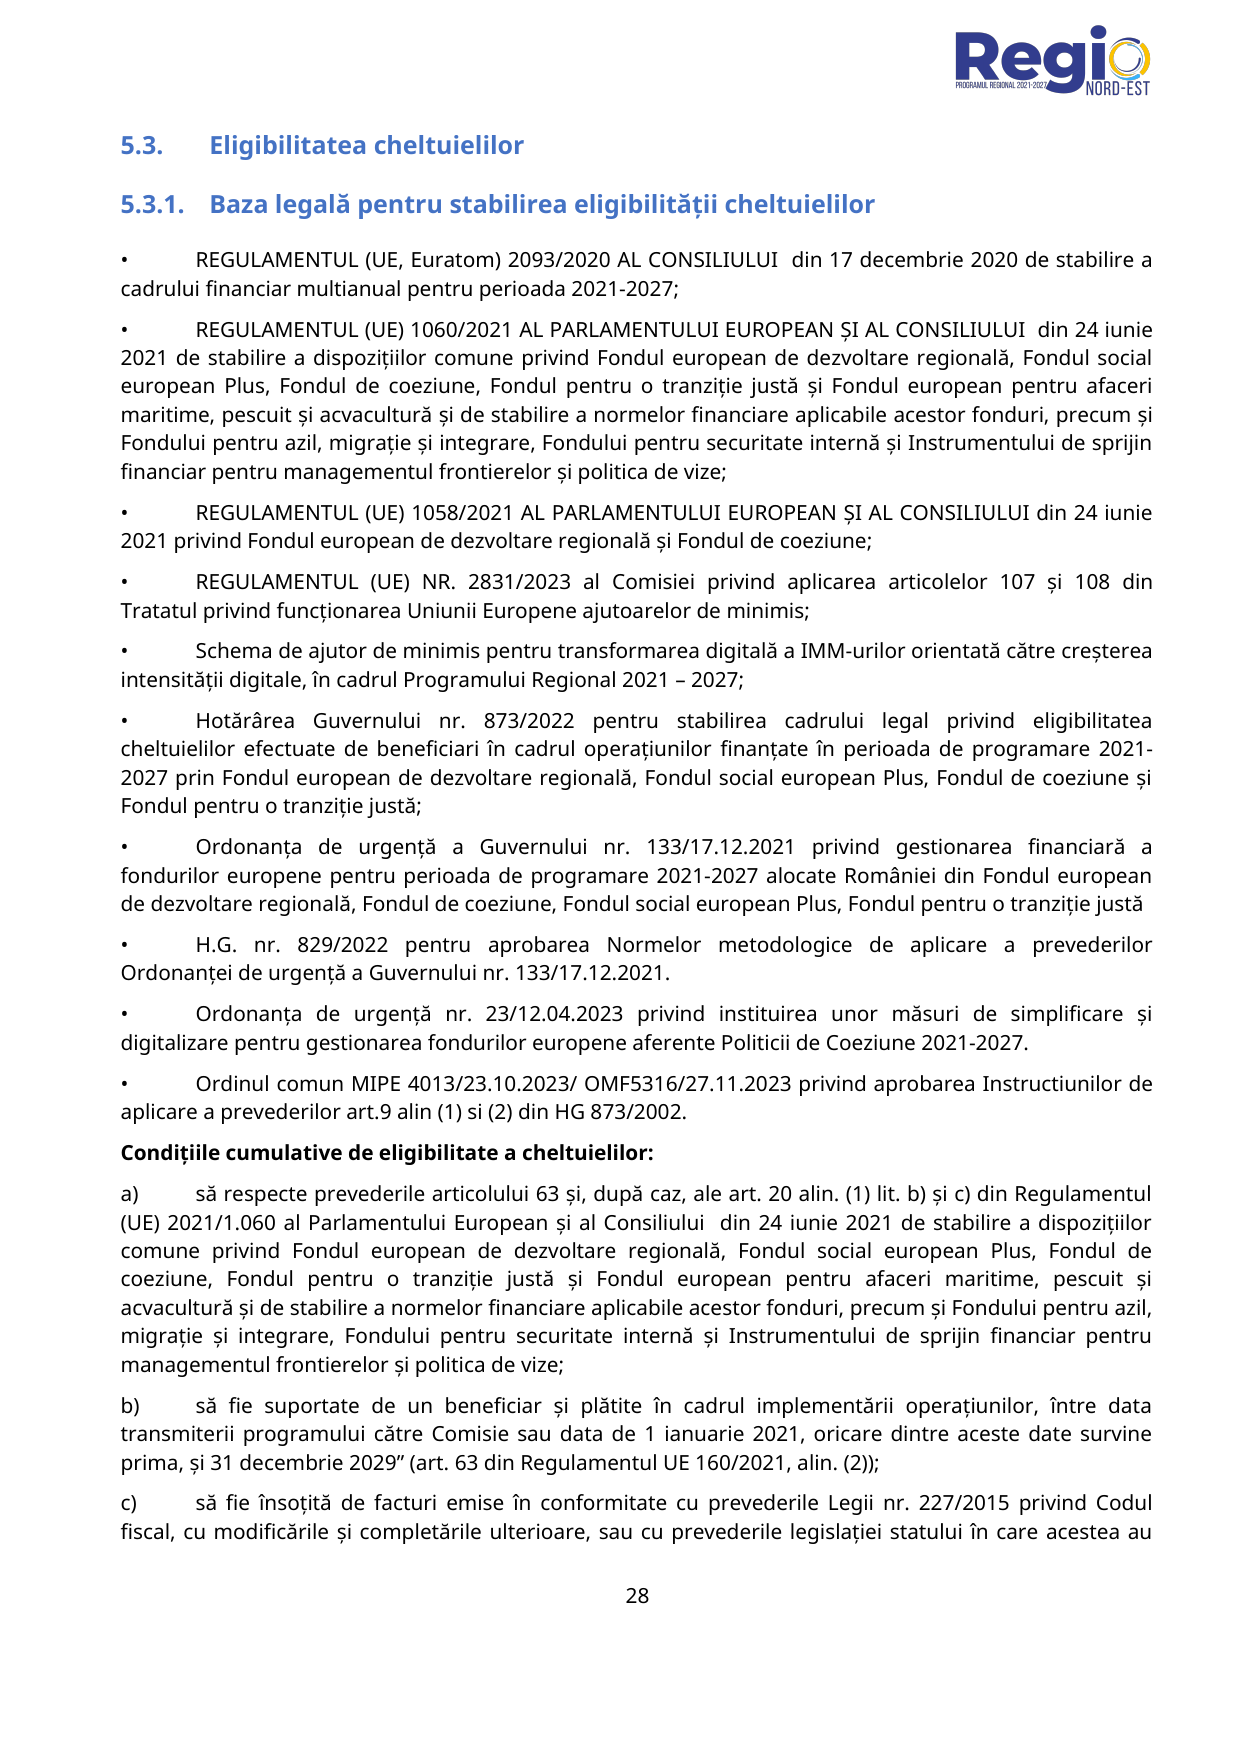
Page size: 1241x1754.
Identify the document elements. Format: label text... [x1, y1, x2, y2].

subtitle Baza legală pentru stabilirea eligibilității cheltuielilor [120, 186, 1154, 220]
text • Hotărârea Guvernului nr. 873/2022 pentru stabilirea cadrului legal privind eligibilitatea cheltuielilor efectuate de beneficiari în cadrul operațiunilor finanțate în perioada de programare 2021-2027 prin Fondul european de dezvoltare regională, Fondul social european Plus, Fondul de coeziune și Fondul pentru o tranziție justă; [120, 706, 1154, 820]
text Condițiile cumulative de eligibilitate a cheltuielilor: [120, 1138, 1154, 1167]
text • Ordinul comun MIPE 4013/23.10.2023/ OMF5316/27.11.2023 privind aprobarea Instructiunilor de aplicare a prevederilor art.9 alin (1) si (2) din HG 873/2002. [120, 1069, 1154, 1126]
text • Ordonanța de urgență nr. 23/12.04.2023 privind instituirea unor măsuri de simplificare și digitalizare pentru gestionarea fondurilor europene aferente Politicii de Coeziune 2021-2027. [120, 999, 1154, 1056]
picture [952, 20, 1154, 99]
text • REGULAMENTUL (UE, Euratom) 2093/2020 AL CONSILIULUI din 17 decembrie 2020 de stabilire a cadrului financiar multianual pentru perioada 2021-2027; [120, 245, 1154, 302]
text • H.G. nr. 829/2022 pentru aprobarea Normelor metodologice de aplicare a prevederilor Ordonanței de urgență a Guvernului nr. 133/17.12.2021. [120, 930, 1154, 987]
text • Ordonanța de urgență a Guvernului nr. 133/17.12.2021 privind gestionarea financiară a fondurilor europene pentru perioada de programare 2021-2027 alocate României din Fondul european de dezvoltare regională, Fondul de coeziune, Fondul social european Plus, Fondul pentru o tranziție justă [120, 832, 1154, 918]
text • REGULAMENTUL (UE) 1060/2021 AL PARLAMENTULUI EUROPEAN ȘI AL CONSILIULUI din 24 iunie 2021 de stabilire a dispozițiilor comune privind Fondul european de dezvoltare regională, Fondul social european Plus, Fondul de coeziune, Fondul pentru o tranziție justă și Fondul european pentru afaceri maritime, pescuit și acvacultură și de stabilire a normelor financiare aplicabile acestor fonduri, precum și Fondului pentru azil, migrație și integrare, Fondului pentru securitate internă și Instrumentului de sprijin financiar pentru managementul frontierelor și politica de vize; [120, 315, 1154, 485]
text • Schema de ajutor de minimis pentru transformarea digitală a IMM-urilor orientată către creșterea intensității digitale, în cadrul Programului Regional 2021 – 2027; [120, 637, 1154, 693]
text b) să fie suportate de un beneficiar și plătite în cadrul implementării operațiunilor, între data transmiterii programului către Comisie sau data de 1 ianuarie 2021, oricare dintre aceste date survine prima, și 31 decembrie 2029” (art. 63 din Regulamentul UE 160/2021, alin. (2)); [120, 1391, 1154, 1476]
text • REGULAMENTUL (UE) NR. 2831/2023 al Comisiei privind aplicarea articolelor 107 și 108 din Tratatul privind funcționarea Uniunii Europene ajutoarelor de minimis; [120, 567, 1154, 624]
text • REGULAMENTUL (UE) 1058/2021 AL PARLAMENTULUI EUROPEAN ȘI AL CONSILIULUI din 24 iunie 2021 privind Fondul european de dezvoltare regională și Fondul de coeziune; [120, 498, 1154, 555]
text a) să respecte prevederile articolului 63 și, după caz, ale art. 20 alin. (1) lit. b) și c) din Regulamentul (UE) 2021/1.060 al Parlamentului European și al Consiliului din 24 iunie 2021 de stabilire a dispozițiilor comune privind Fondul european de dezvoltare regională, Fondul social european Plus, Fondul de coeziune, Fondul pentru o tranziție justă și Fondul european pentru afaceri maritime, pescuit și acvacultură și de stabilire a normelor financiare aplicabile acestor fonduri, precum și Fondului pentru azil, migrație și integrare, Fondului pentru securitate internă și Instrumentului de sprijin financiar pentru managementul frontierelor și politica de vize; [120, 1179, 1154, 1378]
subtitle Eligibilitatea cheltuielilor [120, 127, 1154, 161]
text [120, 1488, 1154, 1545]
